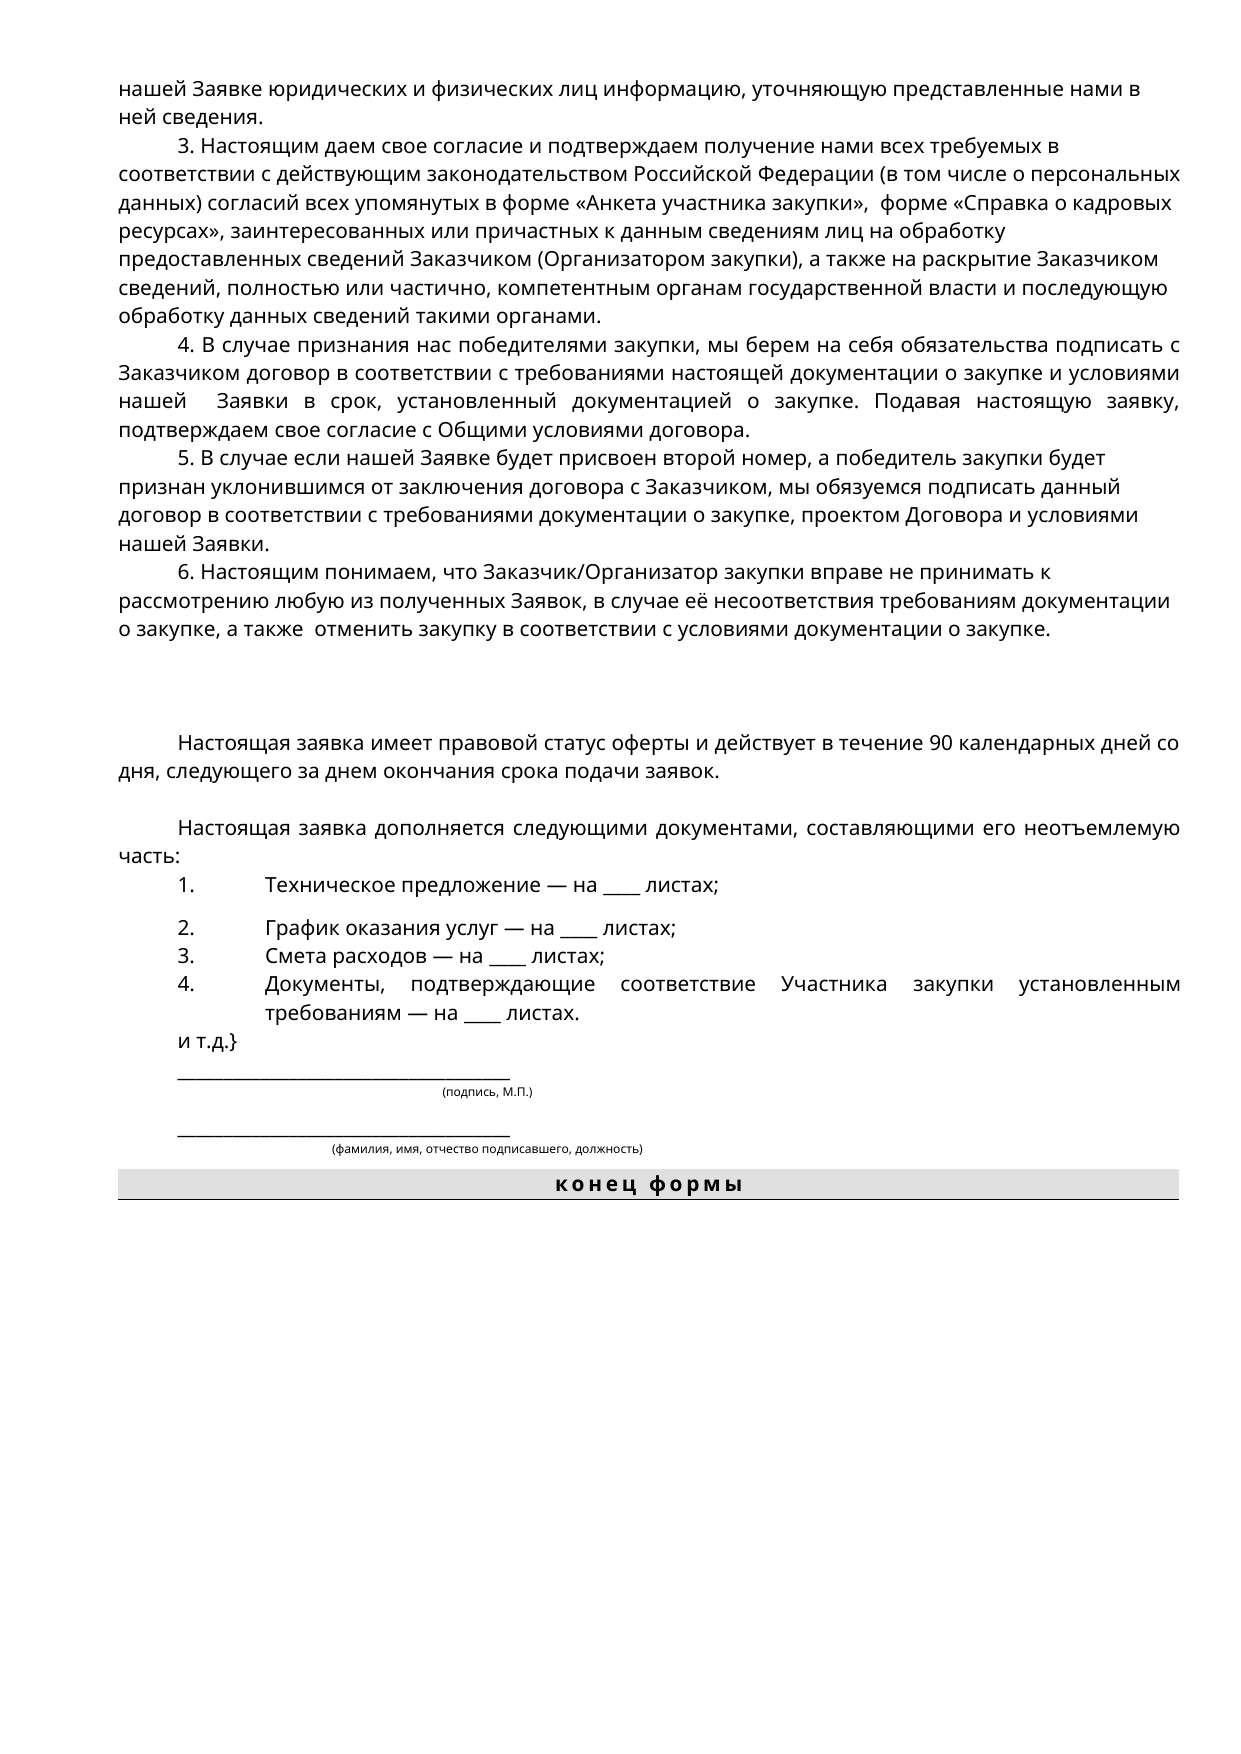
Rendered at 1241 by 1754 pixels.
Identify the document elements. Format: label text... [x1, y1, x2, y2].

text ____________________________________ [118, 1112, 1181, 1140]
list Смета расходов — на ____ листах; [177, 941, 1181, 969]
text 6. Настоящим понимаем, что Заказчик/Организатор закупки вправе не принимать к рассмотрению любую из полученных Заявок, в случае её несоответствия требованиям документации о закупке, а также отменить закупку в соответствии с условиями документации о закупке. [118, 557, 1181, 643]
text (фамилия, имя, отчество подписавшего, должность) [118, 1140, 797, 1169]
text конец формы [118, 1169, 1179, 1199]
text ____________________________________ [118, 1055, 1181, 1083]
text 3. Настоящим даем свое согласие и подтверждаем получение нами всех требуемых в соответствии с действующим законодательством Российской Федерации (в том числе о персональных данных) согласий всех упомянутых в форме «Анкета участника закупки», форме «Справка о кадровых ресурсах», заинтересованных или причастных к данным сведениям лиц на обработку предоставленных сведений Заказчиком (Организатором закупки), а также на раскрытие Заказчиком сведений, полностью или частично, компетентным органам государственной власти и последующую обработку данных сведений такими органами. [118, 131, 1181, 330]
list Техническое предложение — на ____ листах; [177, 870, 1181, 898]
text 4. В случае признания нас победителями закупки, мы берем на себя обязательства подписать с Заказчиком договор в соответствии с требованиями настоящей документации о закупке и условиями нашей Заявки в срок, установленный документацией о закупке. Подавая настоящую заявку, подтверждаем свое согласие с Общими условиями договора. [118, 330, 1181, 443]
list График оказания услуг — на ____ листах; [177, 913, 1181, 941]
text 5. В случае если нашей Заявке будет присвоен второй номер, а победитель закупки будет признан уклонившимся от заключения договора с Заказчиком, мы обязуемся подписать данный договор в соответствии с требованиями документации о закупке, проектом Договора и условиями нашей Заявки. [118, 443, 1181, 557]
text (подпись, М.П.) [118, 1083, 797, 1112]
list Документы, подтверждающие соответствие Участника закупки установленным требованиям — на ____ листах. [177, 969, 1181, 1026]
text и т.д.} [118, 1026, 1181, 1055]
text Настоящая заявка дополняется следующими документами, составляющими его неотъемлемую часть: [118, 813, 1181, 870]
text Настоящая заявка имеет правовой статус оферты и действует в течение 90 календарных дней со дня, следующего за днем окончания срока подачи заявок. [118, 728, 1181, 785]
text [118, 74, 1181, 131]
